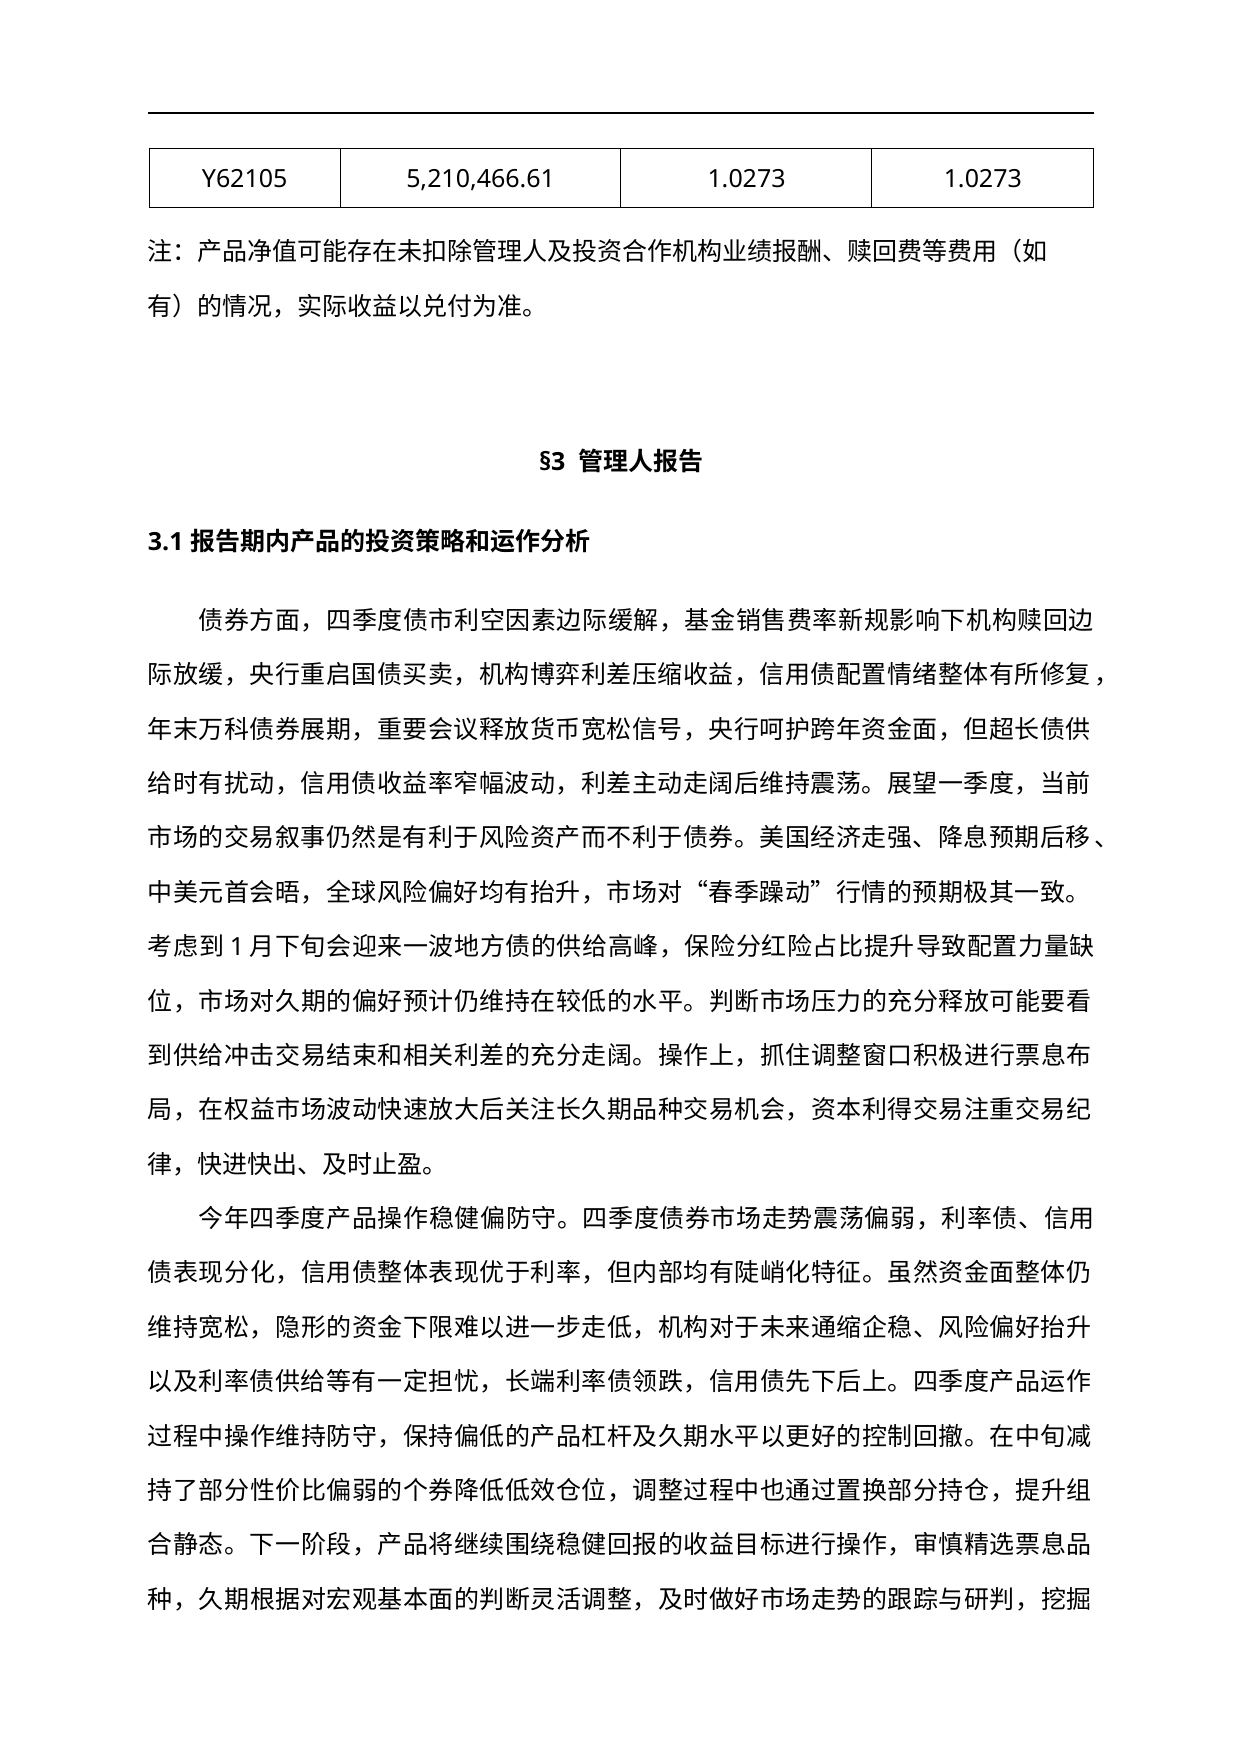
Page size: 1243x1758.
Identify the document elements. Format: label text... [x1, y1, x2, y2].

text 3.1 报告期内产品的投资策略和运作分析 [148, 521, 1094, 557]
table_cell 1.0273 [621, 149, 871, 207]
table_cell 1.0273 [872, 149, 1093, 207]
text 注：产品净值可能存在未扣除管理人及投资合作机构业绩报酬、赎回费等费用（如有）的情况，实际收益以兑付为准。 [148, 232, 1094, 322]
table_cell 5,210,466.61 [341, 149, 620, 207]
table_cell Y62105 [150, 149, 340, 207]
text §3 管理人报告 [148, 442, 1094, 478]
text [148, 600, 1094, 1615]
